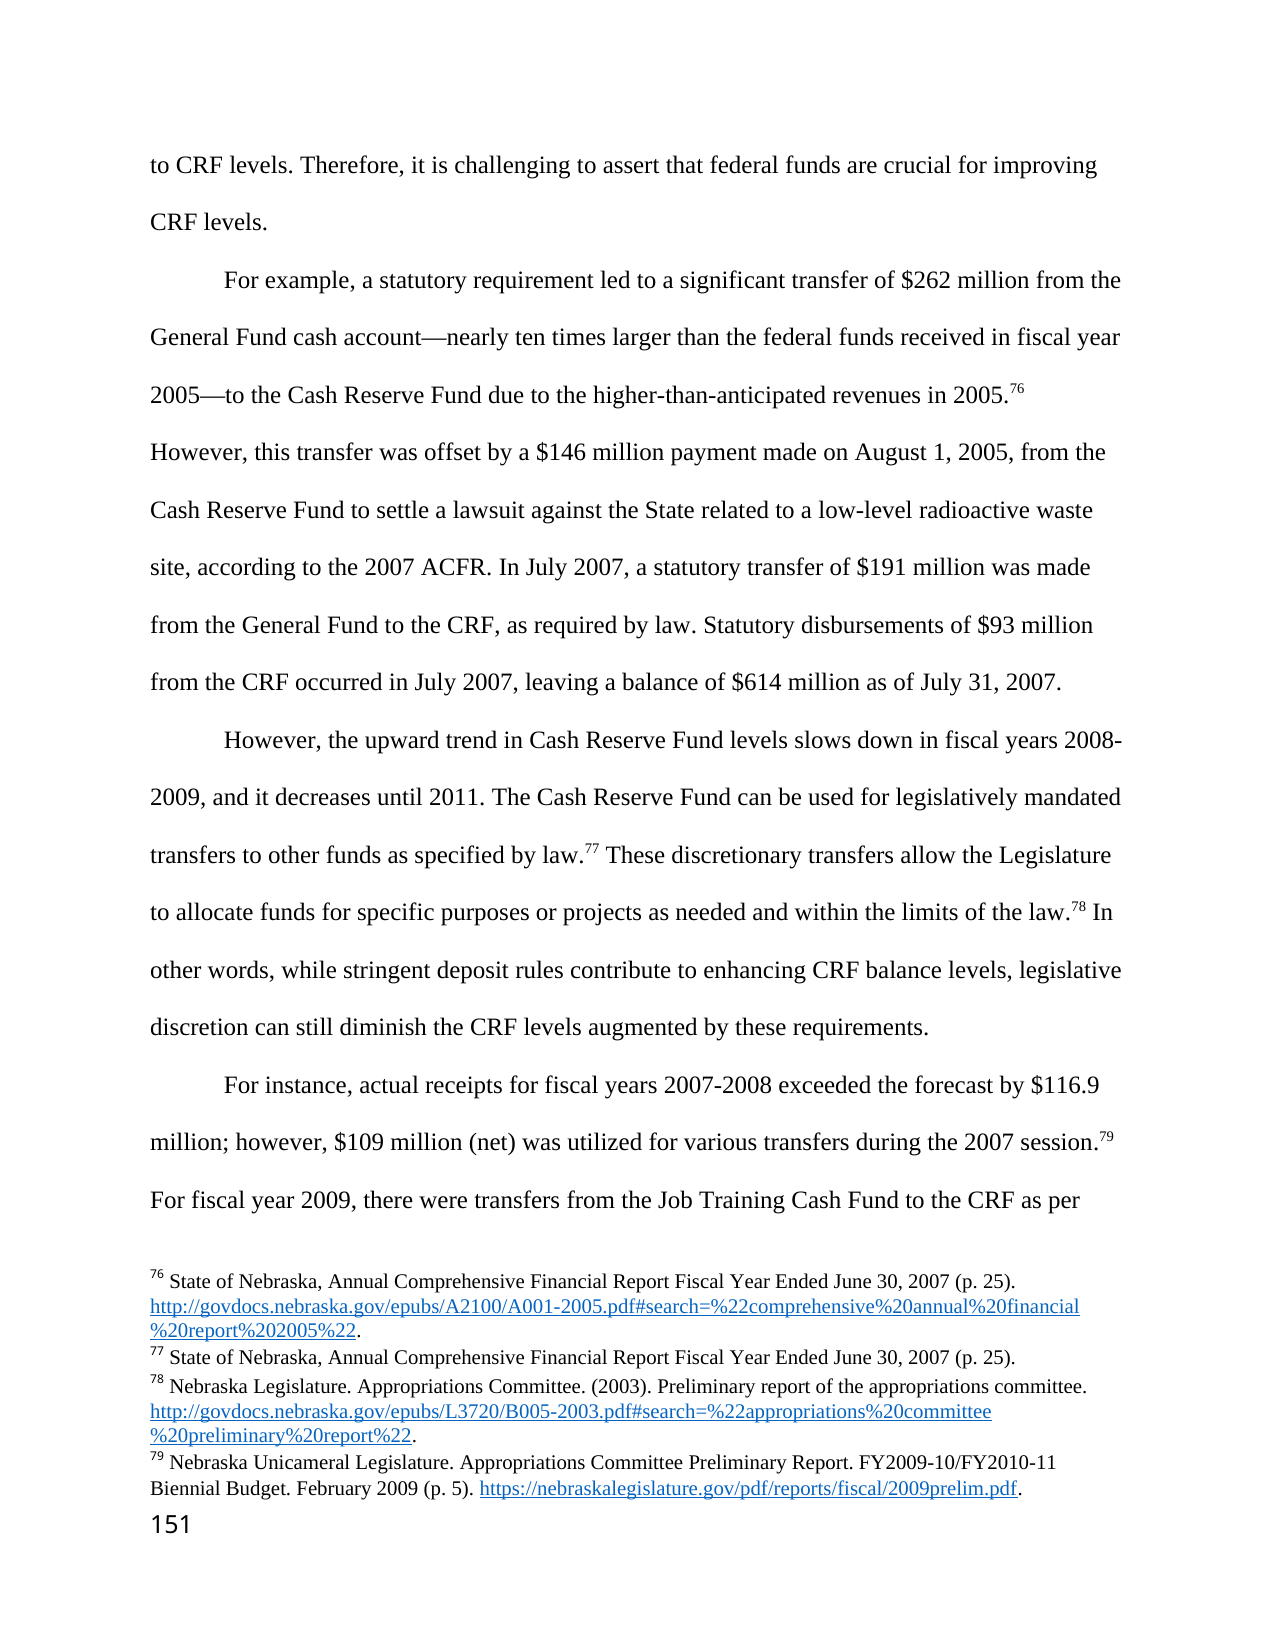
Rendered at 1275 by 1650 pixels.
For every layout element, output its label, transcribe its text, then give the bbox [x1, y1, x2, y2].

text For example, a statutory requirement led to a significant transfer of $262 million from the General Fund cash account—nearly ten times larger than the federal funds received in fiscal year 2005—to the Cash Reserve Fund due to the higher-than-anticipated revenues in 2005. However, this transfer was offset by a $146 million payment made on August 1, 2005, from the Cash Reserve Fund to settle a lawsuit against the State related to a low-level radioactive waste site, according to the 2007 ACFR. In July 2007, a statutory transfer of $191 million was made from the General Fund to the CRF, as required by law. Statutory disbursements of $93 million from the CRF occurred in July 2007, leaving a balance of $614 million as of July 31, 2007. [150, 265, 1125, 696]
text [150, 1070, 1125, 1214]
text However, the upward trend in Cash Reserve Fund levels slows down in fiscal years 2008-2009, and it decreases until 2011. The Cash Reserve Fund can be used for legislatively mandated transfers to other funds as specified by law. These discretionary transfers allow the Legislature to allocate funds for specific purposes or projects as needed and within the limits of the law. In other words, while stringent deposit rules contribute to enhancing CRF balance levels, legislative discretion can still diminish the CRF levels augmented by these requirements. [150, 725, 1125, 1041]
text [150, 150, 1125, 236]
